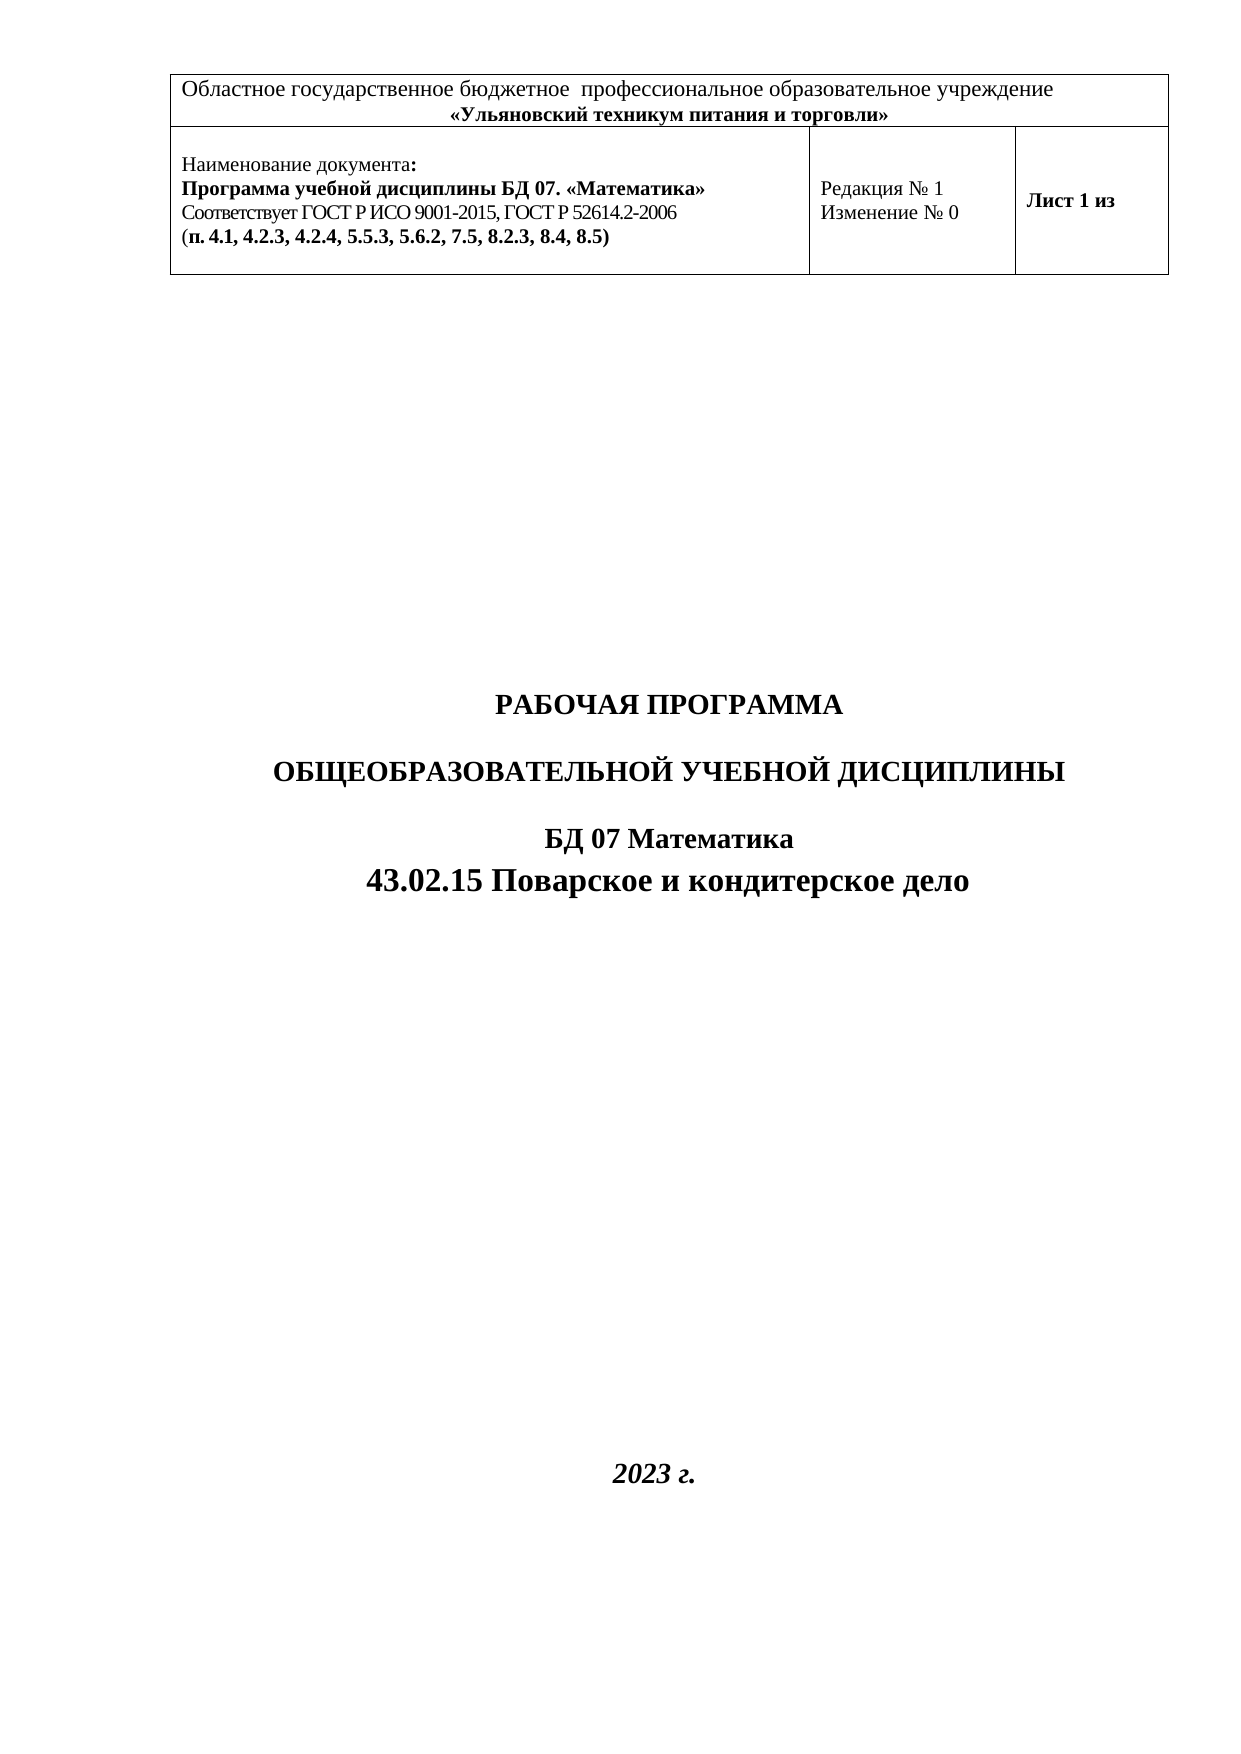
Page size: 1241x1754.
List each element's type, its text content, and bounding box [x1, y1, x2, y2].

text 2023 г. [156, 1456, 1182, 1490]
text ОБЩЕОБРАЗОВАТЕЛЬНОЙ УЧЕБНОЙ ДИСЦИПЛИНЫ [156, 754, 1182, 788]
text 43.02.15 Поварское и кондитерское дело [166, 860, 1170, 898]
table_cell Наименование документа: Программа учебной дисциплины БД 07. «Математика» Соответствует ГОСТ Р ИСО 9001-2015, ГОСТ Р 52614.2-2006 (п. 4.1, 4.2.3, 4.2.4, 5.5.3, 5.6.2, 7.5, 8.2.3, 8.4, 8.5) [171, 127, 809, 274]
text БД 07 Математика [156, 821, 1182, 855]
table_header Областное государственное бюджетное профессиональное образовательное учреждение «Ульяновский техникум питания и торговли» [171, 75, 1168, 126]
text РАБОЧАЯ ПРОГРАММА [156, 687, 1182, 721]
table_cell Редакция № 1 Изменение № 0 [810, 127, 1015, 274]
table_cell Лист 1 из [1016, 127, 1168, 274]
